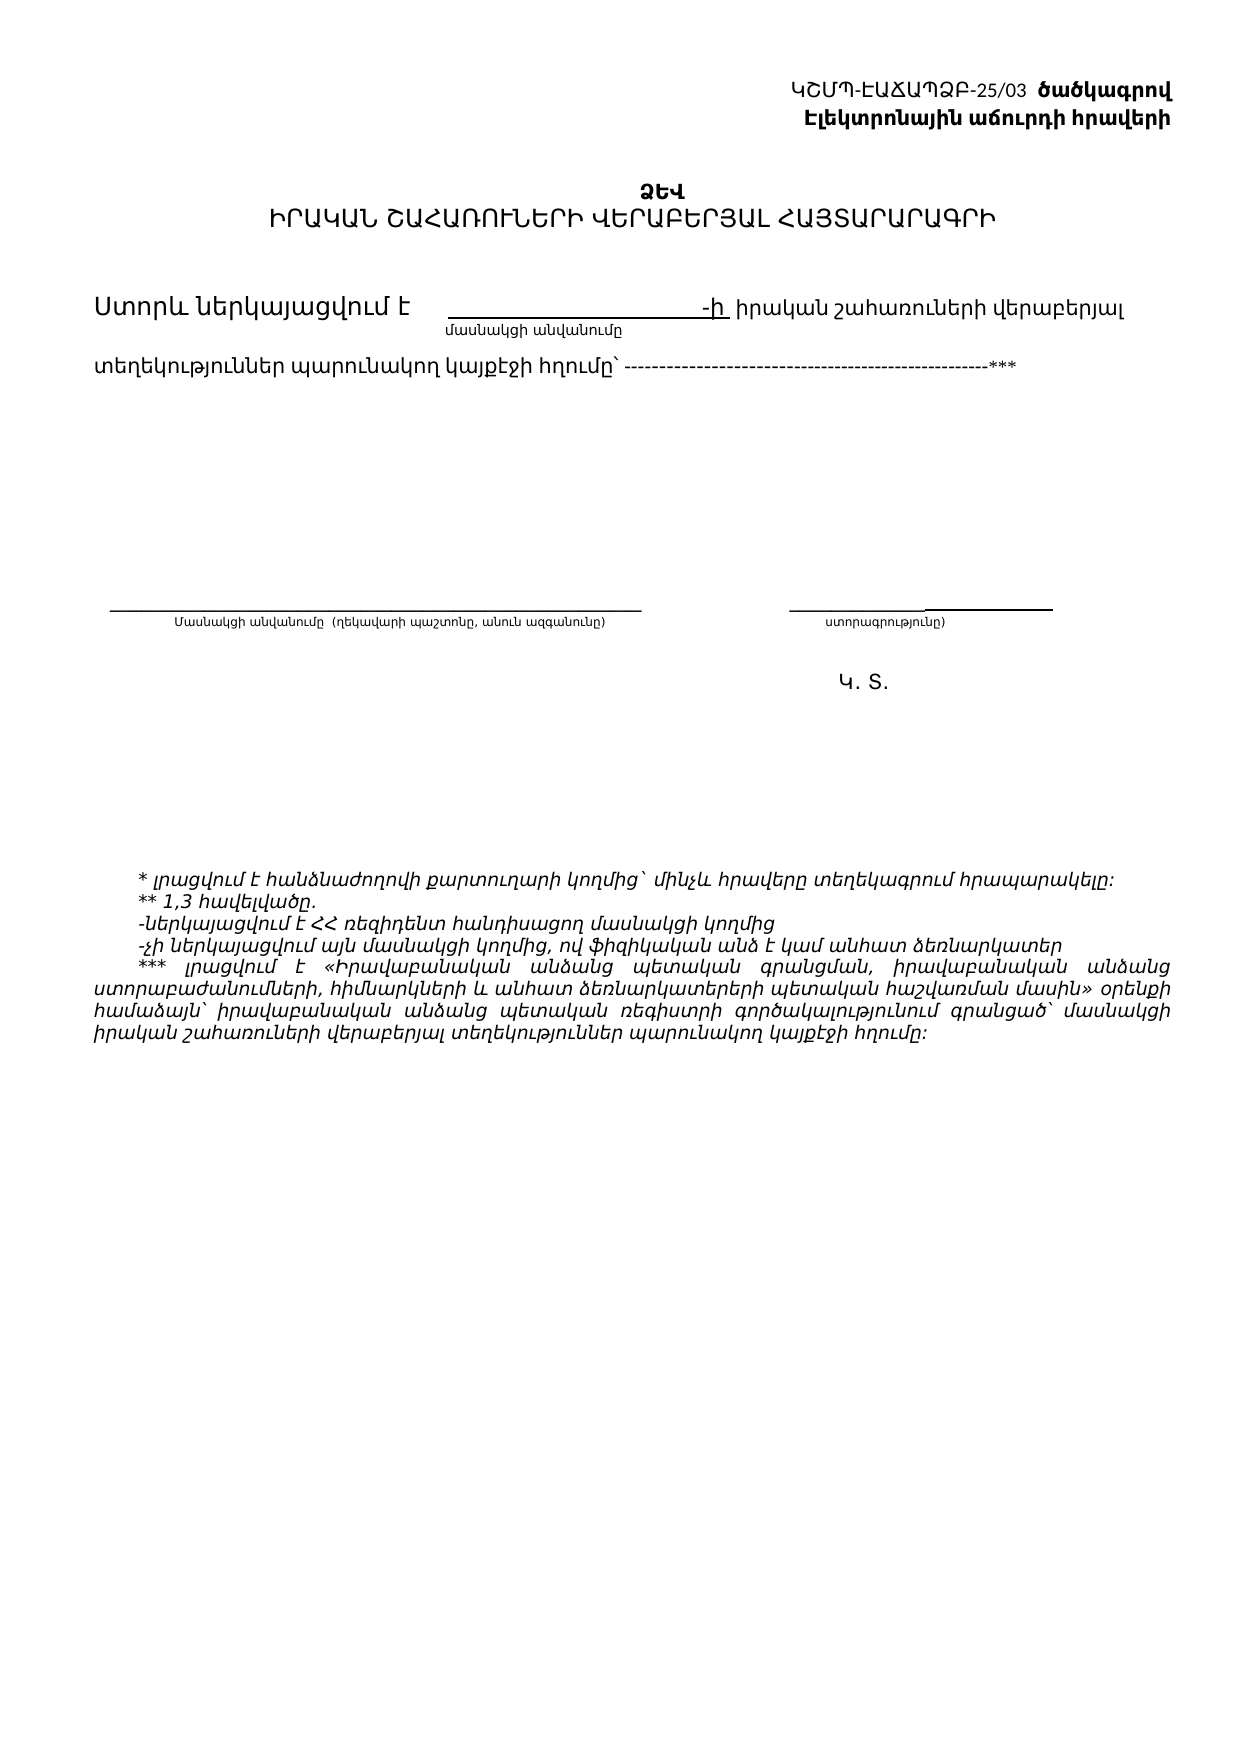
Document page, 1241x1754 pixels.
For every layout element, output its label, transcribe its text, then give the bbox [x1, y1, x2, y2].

text ** 1,3 հավելվածը․ [94, 891, 1171, 913]
text Էլեկտրոնային աճուրդի հրավերի [94, 103, 1171, 132]
text ԻՐԱԿԱՆ ՇԱՀԱՌՈՒՆԵՐԻ ՎԵՐԱԲԵՐՅԱԼ ՀԱՅՏԱՐԱՐԱԳՐԻ [94, 205, 1171, 234]
text ՁԵՎ [94, 180, 1171, 205]
text *** լրացվում է «Իրավաբանական անձանց պետական գրանցման, իրավաբանական անձանց ստորաբաժանումների, հիմնարկների և անհատ ձեռնարկատերերի պետական հաշվառման մասին» օրենքի համաձայն՝ իրավաբանական անձանց պետական ռեգիստրի գործակալությունում գրանցած՝ մասնակցի իրական շահառուների վերաբերյալ տեղեկություններ պարունակող կայքէջի հղումը: [94, 956, 1171, 1044]
text Կ. Տ. [94, 670, 1171, 694]
text մասնակցի անվանումը [94, 322, 1171, 351]
text տեղեկություններ պարունակող կայքէջի հղումը՝ ----------------------------------------------------*** [94, 351, 1171, 379]
text ԿՇՄՊ-ԷԱՃԱՊՁԲ-25/03 ծածկագրով [94, 75, 1171, 103]
text -ներկայացվում է ՀՀ ռեզիդենտ հանդիսացող մասնակցի կողմից [94, 913, 1171, 934]
text ___________________________________________________ _____________ Մասնակցի անվանումը (ղեկավարի պաշտոնը, անուն ազգանունը) ստորագրությունը) [94, 588, 1171, 641]
text * լրացվում է հանձնաժողովի քարտուղարի կողմից` մինչև հրավերը տեղեկագրում հրապարակելը: [94, 869, 1171, 891]
text Ստորև ներկայացվում է -ի իրական շահառուների վերաբերյալ [94, 292, 1171, 322]
text -չի ներկայացվում այն մասնակցի կողմից, ով ֆիզիկական անձ է կամ անհատ ձեռնարկատեր [94, 934, 1171, 956]
